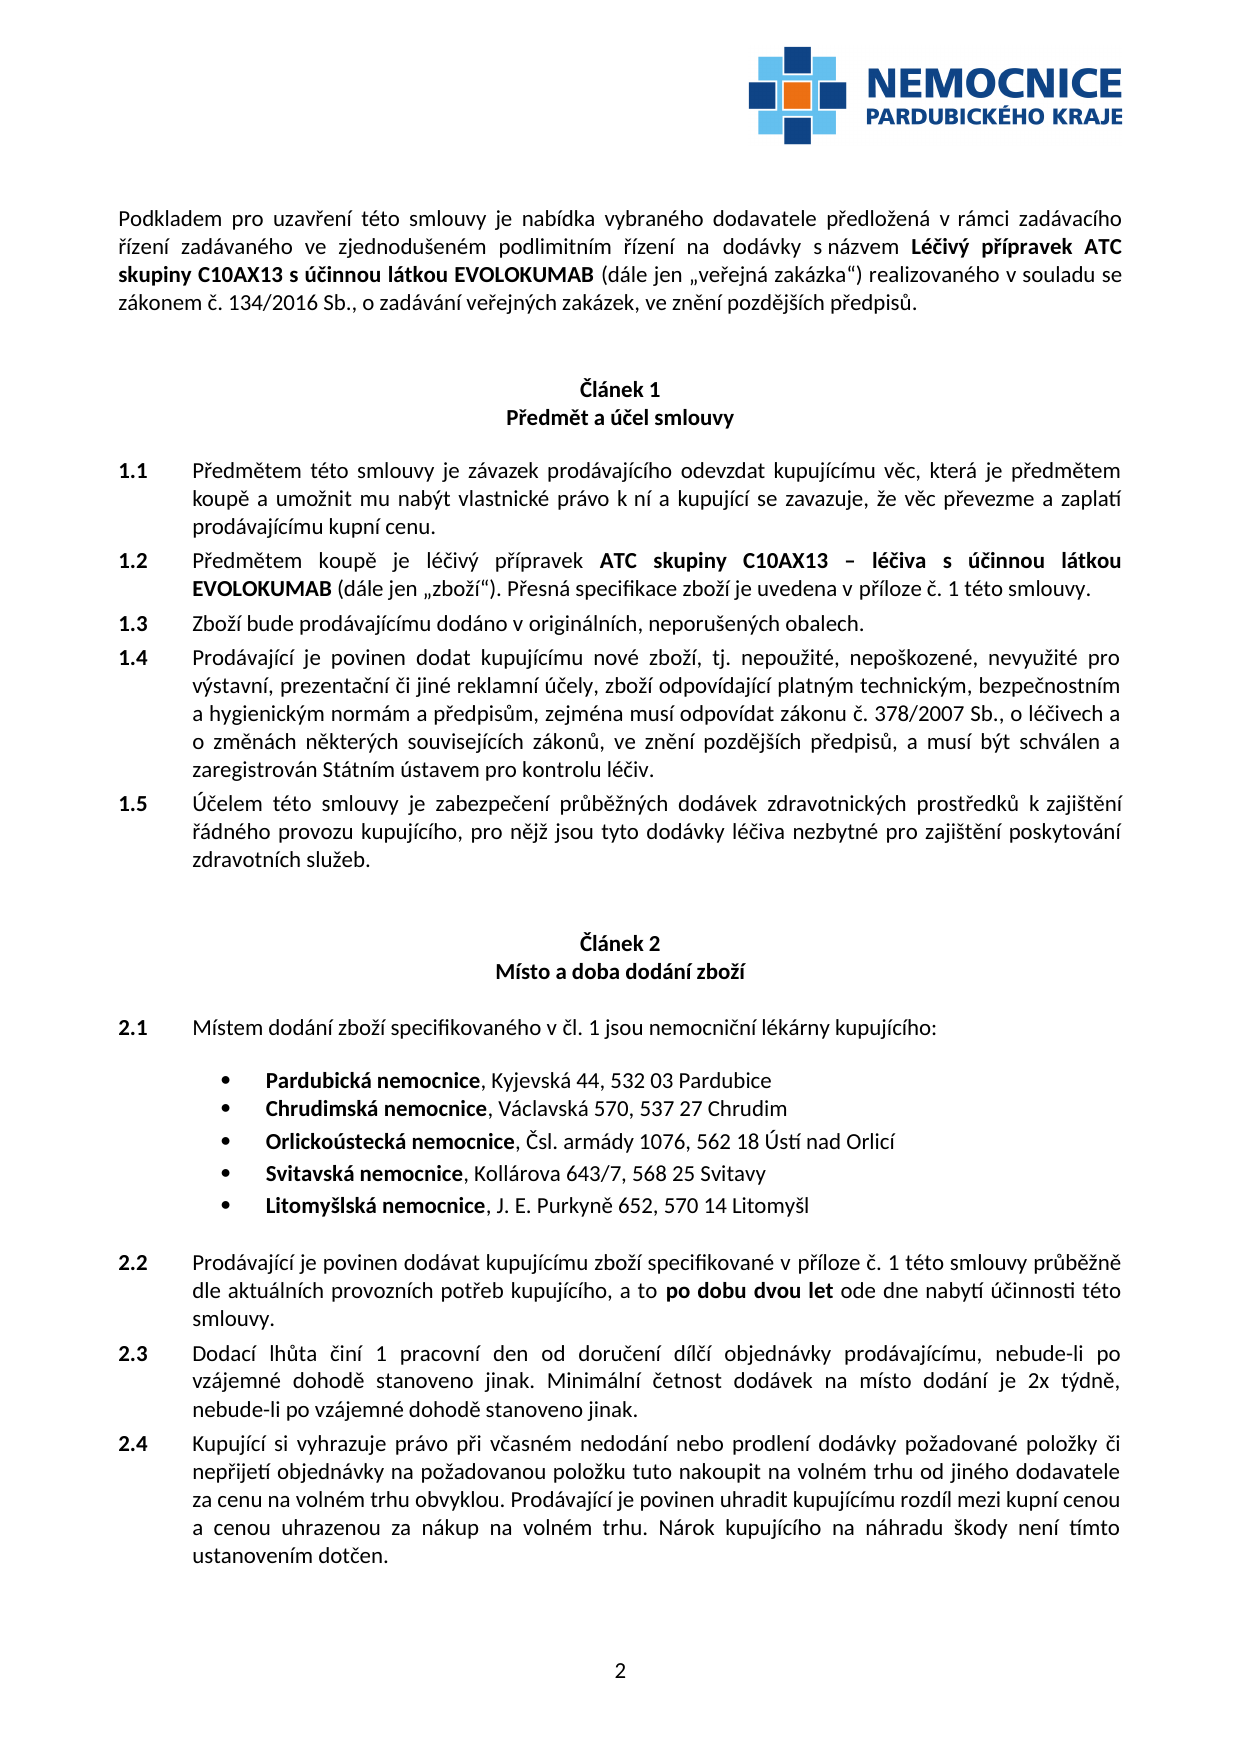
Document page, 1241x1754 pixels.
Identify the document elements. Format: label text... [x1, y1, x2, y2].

text 1.5 Účelem této smlouvy je zabezpečení průběžných dodávek zdravotnických prostředků k zajištění řádného provozu kupujícího, pro nějž jsou tyto dodávky léčiva nezbytné pro zajištění poskytování zdravotních služeb. [118, 789, 1122, 873]
subtitle 1.1 Předmětem této smlouvy je závazek prodávajícího odevzdat kupujícímu věc, která je předmětem koupě a umožnit mu nabýt vlastnické právo k ní a kupující se zavazuje, že věc převezme a zaplatí prodávajícímu kupní cenu. [118, 456, 1122, 540]
text Místo a doba dodání zboží [118, 957, 1122, 986]
text 1.3 Zboží bude prodávajícímu dodáno v originálních, neporušených obalech. [118, 609, 1122, 637]
text 2.3 Dodací lhůta činí 1 pracovní den od doručení dílčí objednávky prodávajícímu, nebude-li po vzájemné dohodě stanoveno jinak. Minimální četnost dodávek na místo dodání je 2x týdně, nebude-li po vzájemné dohodě stanoveno jinak. [118, 1339, 1122, 1423]
list Litomyšlská nemocnice, J. E. Purkyně 652, 570 14 Litomyšl [193, 1191, 1122, 1219]
text 1.2 Předmětem koupě je léčivý přípravek ATC skupiny C10AX13 – léčiva s účinnou látkou EVOLOKUMAB (dále jen „zboží“). Přesná specifikace zboží je uvedena v příloze č. 1 této smlouvy. [118, 546, 1122, 602]
text 2.2 Prodávající je povinen dodávat kupujícímu zboží specifikované v příloze č. 1 této smlouvy průběžně dle aktuálních provozních potřeb kupujícího, a to po dobu dvou let ode dne nabytí účinnosti této smlouvy. [118, 1248, 1122, 1332]
text Předmět a účel smlouvy [118, 403, 1122, 431]
text 1.4 Prodávající je povinen dodat kupujícímu nové zboží, tj. nepoužité, nepoškozené, nevyužité pro výstavní, prezentační či jiné reklamní účely, zboží odpovídající platným technickým, bezpečnostním a hygienickým normám a předpisům, zejména musí odpovídat zákonu č. 378/2007 Sb., o léčivech a o změnách některých souvisejících zákonů, ve znění pozdějších předpisů, a musí být schválen a zaregistrován Státním ústavem pro kontrolu léčiv. [118, 643, 1122, 783]
text Článek 2 [118, 929, 1122, 957]
text Podkladem pro uzavření této smlouvy je nabídka vybraného dodavatele předložená v rámci zadávacího řízení zadávaného ve zjednodušeném podlimitním řízení na dodávky s názvem Léčivý přípravek ATC skupiny C10AX13 s účinnou látkou EVOLOKUMAB (dále jen „veřejná zakázka“) realizovaného v souladu se zákonem č. 134/2016 Sb., o zadávání veřejných zakázek, ve znění pozdějších předpisů. [118, 204, 1122, 317]
text 2.1 Místem dodání zboží specifikovaného v čl. 1 jsou nemocniční lékárny kupujícího: [118, 1013, 1122, 1042]
picture [747, 45, 1123, 146]
list Orlickoústecká nemocnice, Čsl. armády 1076, 562 18 Ústí nad Orlicí [193, 1127, 1122, 1155]
list Chrudimská nemocnice, Václavská 570, 537 27 Chrudim [193, 1094, 1122, 1123]
text 2.4 Kupující si vyhrazuje právo při včasném nedodání nebo prodlení dodávky požadované položky či nepřijetí objednávky na požadovanou položku tuto nakoupit na volném trhu od jiného dodavatele za cenu na volném trhu obvyklou. Prodávající je povinen uhradit kupujícímu rozdíl mezi kupní cenou a cenou uhrazenou za nákup na volném trhu. Nárok kupujícího na náhradu škody není tímto ustanovením dotčen. [118, 1429, 1122, 1569]
list Svitavská nemocnice, Kollárova 643/7, 568 25 Svitavy [193, 1159, 1122, 1187]
list Pardubická nemocnice, Kyjevská 44, 532 03 Pardubice [193, 1067, 1122, 1094]
text Článek 1 [118, 375, 1122, 403]
